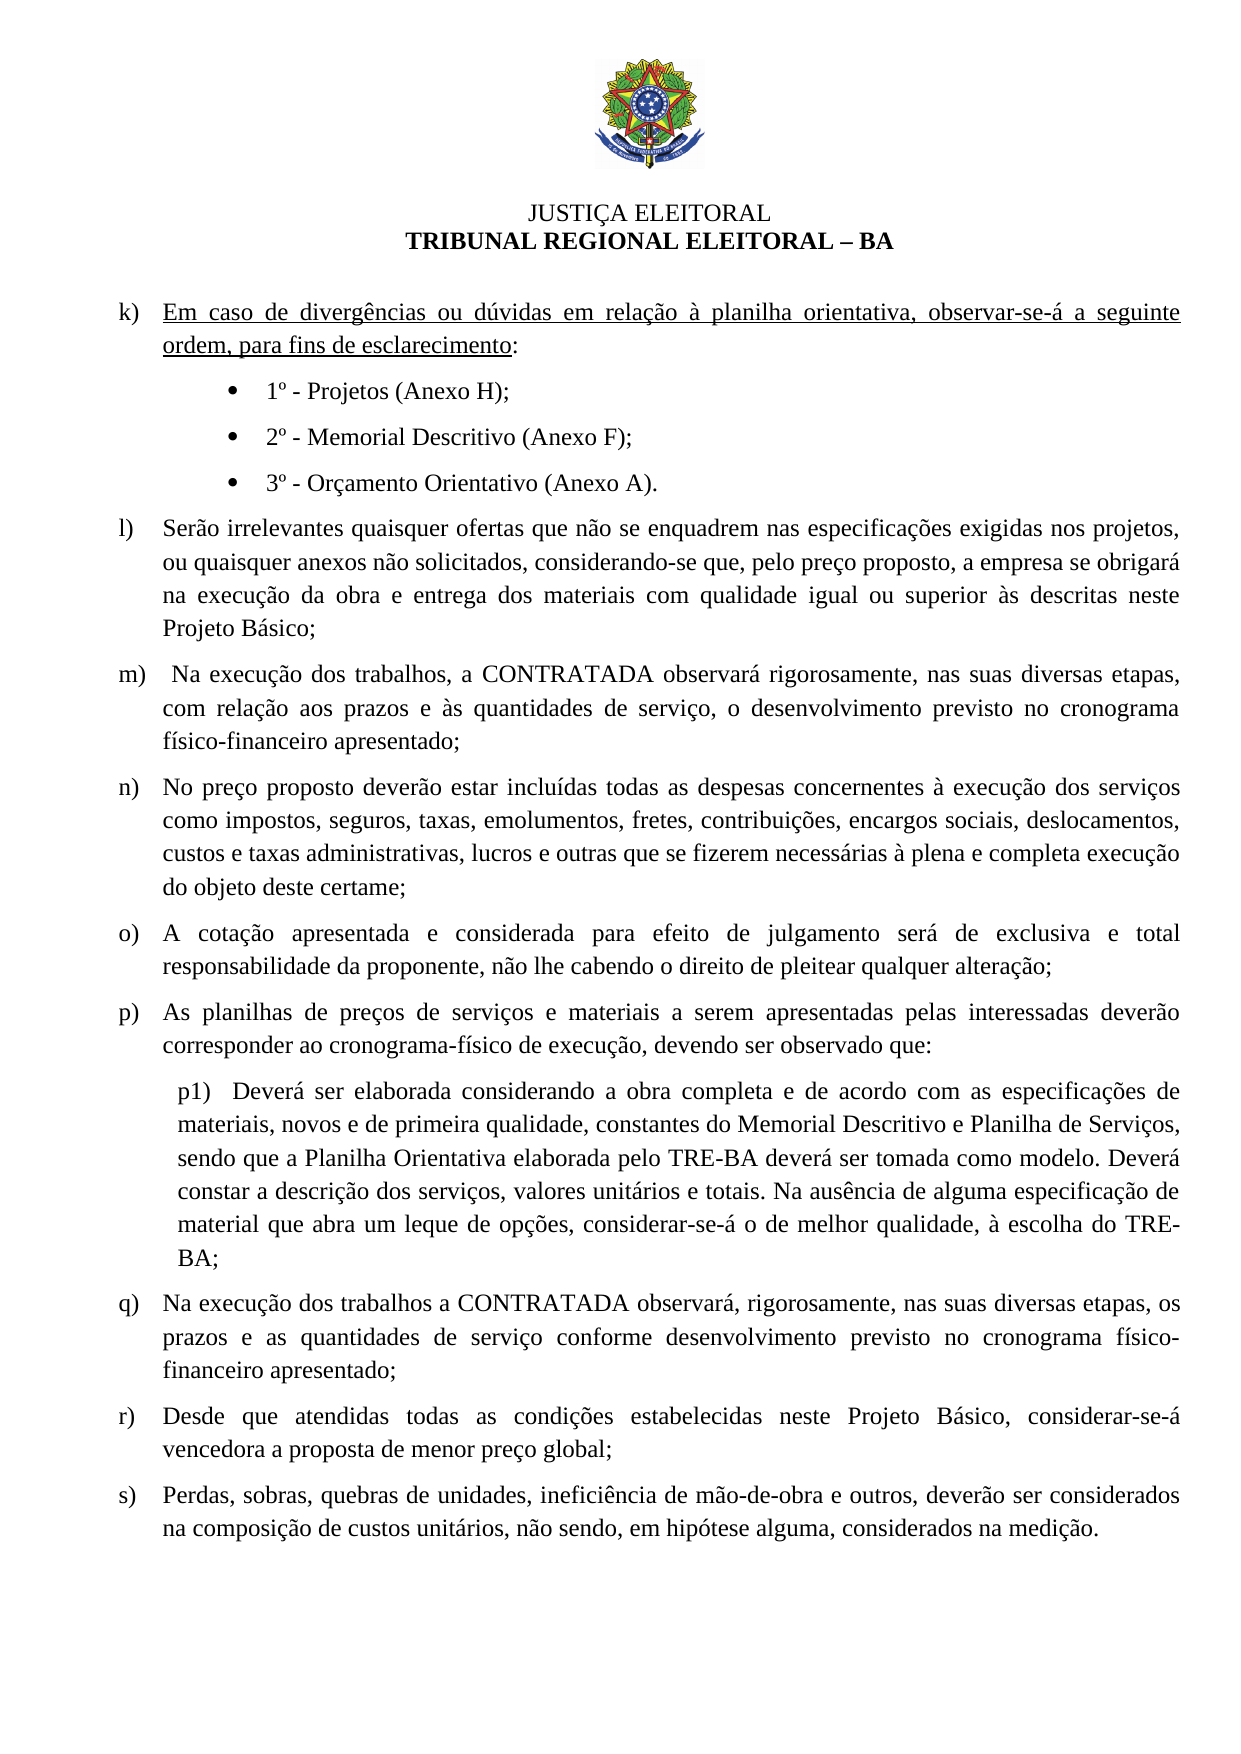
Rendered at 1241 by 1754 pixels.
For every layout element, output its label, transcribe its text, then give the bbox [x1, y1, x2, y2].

list A cotação apresentada e considerada para efeito de julgamento será de exclusiva e total responsabilidade da proponente, não lhe cabendo o direito de pleitear qualquer alteração; [118, 914, 1181, 981]
list 2º - Memorial Descritivo (Anexo F); [228, 418, 1181, 452]
list Na execução dos trabalhos, a CONTRATADA observará rigorosamente, nas suas diversas etapas, com relação aos prazos e às quantidades de serviço, o desenvolvimento previsto no cronograma físico-financeiro apresentado; [118, 656, 1181, 756]
list Serão irrelevantes quaisquer ofertas que não se enquadrem nas especificações exigidas nos projetos, ou quaisquer anexos não solicitados, considerando-se que, pelo preço proposto, a empresa se obrigará na execução da obra e entrega dos materiais com qualidade igual ou superior às descritas neste Projeto Básico; [118, 510, 1181, 643]
text p1) Deverá ser elaborada considerando a obra completa e de acordo com as especificações de materiais, novos e de primeira qualidade, constantes do Memorial Descritivo e Planilha de Serviços, sendo que a Planilha Orientativa elaborada pelo TRE-BA deverá ser tomada como modelo. Deverá constar a descrição dos serviços, valores unitários e totais. Na ausência de alguma especificação de material que abra um leque de opções, considerar-se-á o de melhor qualidade, à escolha do TRE-BA; [177, 1073, 1181, 1273]
list Em caso de divergências ou dúvidas em relação à planilha orientativa, observar-se-á a seguinte ordem, para fins de esclarecimento: [118, 293, 1181, 360]
list No preço proposto deverão estar incluídas todas as despesas concernentes à execução dos serviços como impostos, seguros, taxas, emolumentos, fretes, contribuições, encargos sociais, deslocamentos, custos e taxas administrativas, lucros e outras que se fizerem necessárias à plena e completa execução do objeto deste certame; [118, 768, 1181, 902]
list Perdas, sobras, quebras de unidades, ineficiência de mão-de-obra e outros, deverão ser considerados na composição de custos unitários, não sendo, em hipótese alguma, considerados na medição. [118, 1477, 1181, 1543]
list As planilhas de preços de serviços e materiais a serem apresentadas pelas interessadas deverão corresponder ao cronograma-físico de execução, devendo ser observado que: [118, 993, 1181, 1060]
picture [594, 59, 705, 169]
list 3º - Orçamento Orientativo (Anexo A). [228, 464, 1181, 498]
list 1º - Projetos (Anexo H); [228, 373, 1181, 406]
list Na execução dos trabalhos a CONTRATADA observará, rigorosamente, nas suas diversas etapas, os prazos e as quantidades de serviço conforme desenvolvimento previsto no cronograma físico-financeiro apresentado; [118, 1285, 1181, 1385]
list Desde que atendidas todas as condições estabelecidas neste Projeto Básico, considerar-se-á vencedora a proposta de menor preço global; [118, 1398, 1181, 1464]
